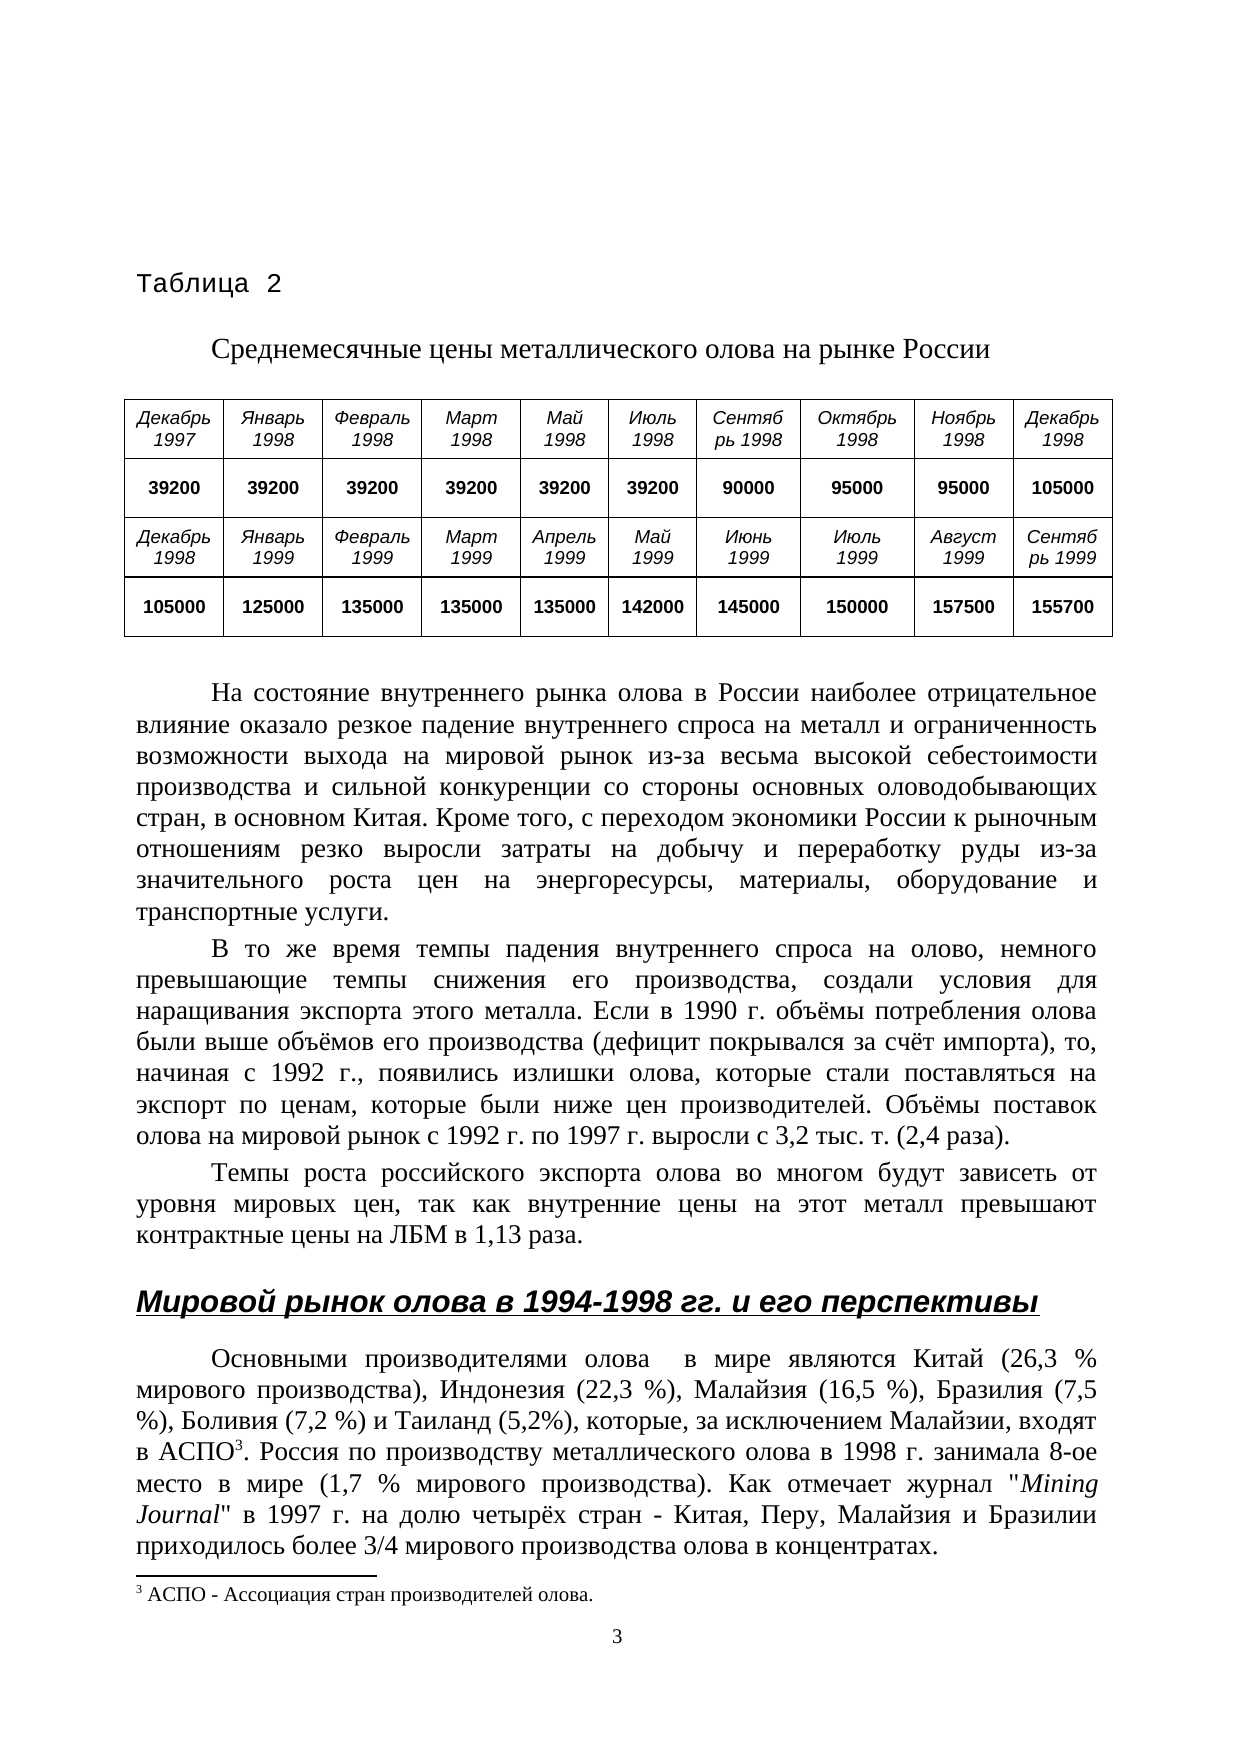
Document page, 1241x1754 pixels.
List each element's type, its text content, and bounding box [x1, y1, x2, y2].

table_cell 39200 [125, 459, 223, 517]
text Среднемесячные цены металлического олова на рынке России [136, 331, 1098, 365]
table_cell Июнь 1999 [697, 518, 800, 576]
table_cell 150000 [801, 578, 914, 636]
table_cell 155700 [1014, 578, 1112, 636]
table_cell 135000 [323, 578, 421, 636]
table_cell 90000 [697, 459, 800, 517]
table_cell Декабрь 1998 [125, 518, 223, 576]
table_header Февраль 1998 [323, 400, 421, 458]
table_cell 39200 [323, 459, 421, 517]
table_cell 135000 [422, 578, 520, 636]
table_header Октябрь 1998 [801, 400, 914, 458]
table_cell 135000 [521, 578, 608, 636]
table_cell 39200 [521, 459, 608, 517]
table_header Декабрь 1998 [1014, 400, 1112, 458]
table_cell Январь 1999 [224, 518, 322, 576]
table_cell 39200 [422, 459, 520, 517]
text Основными производителями олова в мире являются Китай (26,3 % мирового производства), Индонезия (22,3 %), Малайзия (16,5 %), Бразилия (7,5 %), Боливия (7,2 %) и Таиланд (5,2%), которые, за исключением Малайзии, входят в АСПО. Россия по производству металлического олова в 1998 г. занимала 8-ое место в мире (1,7 % мирового производства). Как отмечает журнал "Mining Journal" в 1997 г. на долю четырёх стран - Китая, Перу, Малайзия и Бразилии приходилось более 3/4 мирового производства олова в концентратах. [136, 1342, 1098, 1560]
table_cell Апрель 1999 [521, 518, 608, 576]
table_cell 39200 [224, 459, 322, 517]
table_header Январь 1998 [224, 400, 322, 458]
table_cell Февраль 1999 [323, 518, 421, 576]
text Мировой рынок олова в 1994-1998 гг. и его перспективы [136, 1283, 1098, 1319]
table_header Май 1998 [521, 400, 608, 458]
table_cell Май 1999 [609, 518, 696, 576]
table_cell Сентябрь 1999 [1014, 518, 1112, 576]
table_cell 157500 [915, 578, 1013, 636]
table_cell 125000 [224, 578, 322, 636]
table_cell 142000 [609, 578, 696, 636]
text На состояние внутреннего рынка олова в России наиболее отрицательное влияние оказало резкое падение внутреннего спроса на металл и ограниченность возможности выхода на мировой рынок из-за весьма высокой себестоимости производства и сильной конкуренции со стороны основных оловодобывающих стран, в основном Китая. Кроме того, с переходом экономики России к рыночным отношениям резко выросли затраты на добычу и переработку руды из-за значительного роста цен на энергоресурсы, материалы, оборудование и транспортные услуги. [136, 677, 1098, 926]
table_header Декабрь 1997 [125, 400, 223, 458]
table_cell 39200 [609, 459, 696, 517]
table_header Сентябрь 1998 [697, 400, 800, 458]
table_cell 145000 [697, 578, 800, 636]
text В то же время темпы падения внутреннего спроса на олово, немного превышающие темпы снижения его производства, создали условия для наращивания экспорта этого металла. Если в 1990 г. объёмы потребления олова были выше объёмов его производства (дефицит покрывался за счёт импорта), то, начиная с 1992 г., появились излишки олова, которые стали поставляться на экспорт по ценам, которые были ниже цен производителей. Объёмы поставок олова на мировой рынок с 1992 г. по 1997 г. выросли с 3,2 тыс. т. (2,4 раза). [136, 932, 1098, 1150]
table_header Июль 1998 [609, 400, 696, 458]
table_header Ноябрь 1998 [915, 400, 1013, 458]
table_cell 105000 [125, 578, 223, 636]
table_cell 105000 [1014, 459, 1112, 517]
table_cell Июль 1999 [801, 518, 914, 576]
text Таблица 2 [136, 270, 1098, 301]
table_header Март 1998 [422, 400, 520, 458]
table_cell 95000 [915, 459, 1013, 517]
table_cell Март 1999 [422, 518, 520, 576]
table_cell 95000 [801, 459, 914, 517]
table_cell Август 1999 [915, 518, 1013, 576]
text Темпы роста российского экспорта олова во многом будут зависеть от уровня мировых цен, так как внутренние цены на этот металл превышают контрактные цены на ЛБМ в 1,13 раза. [136, 1156, 1098, 1250]
